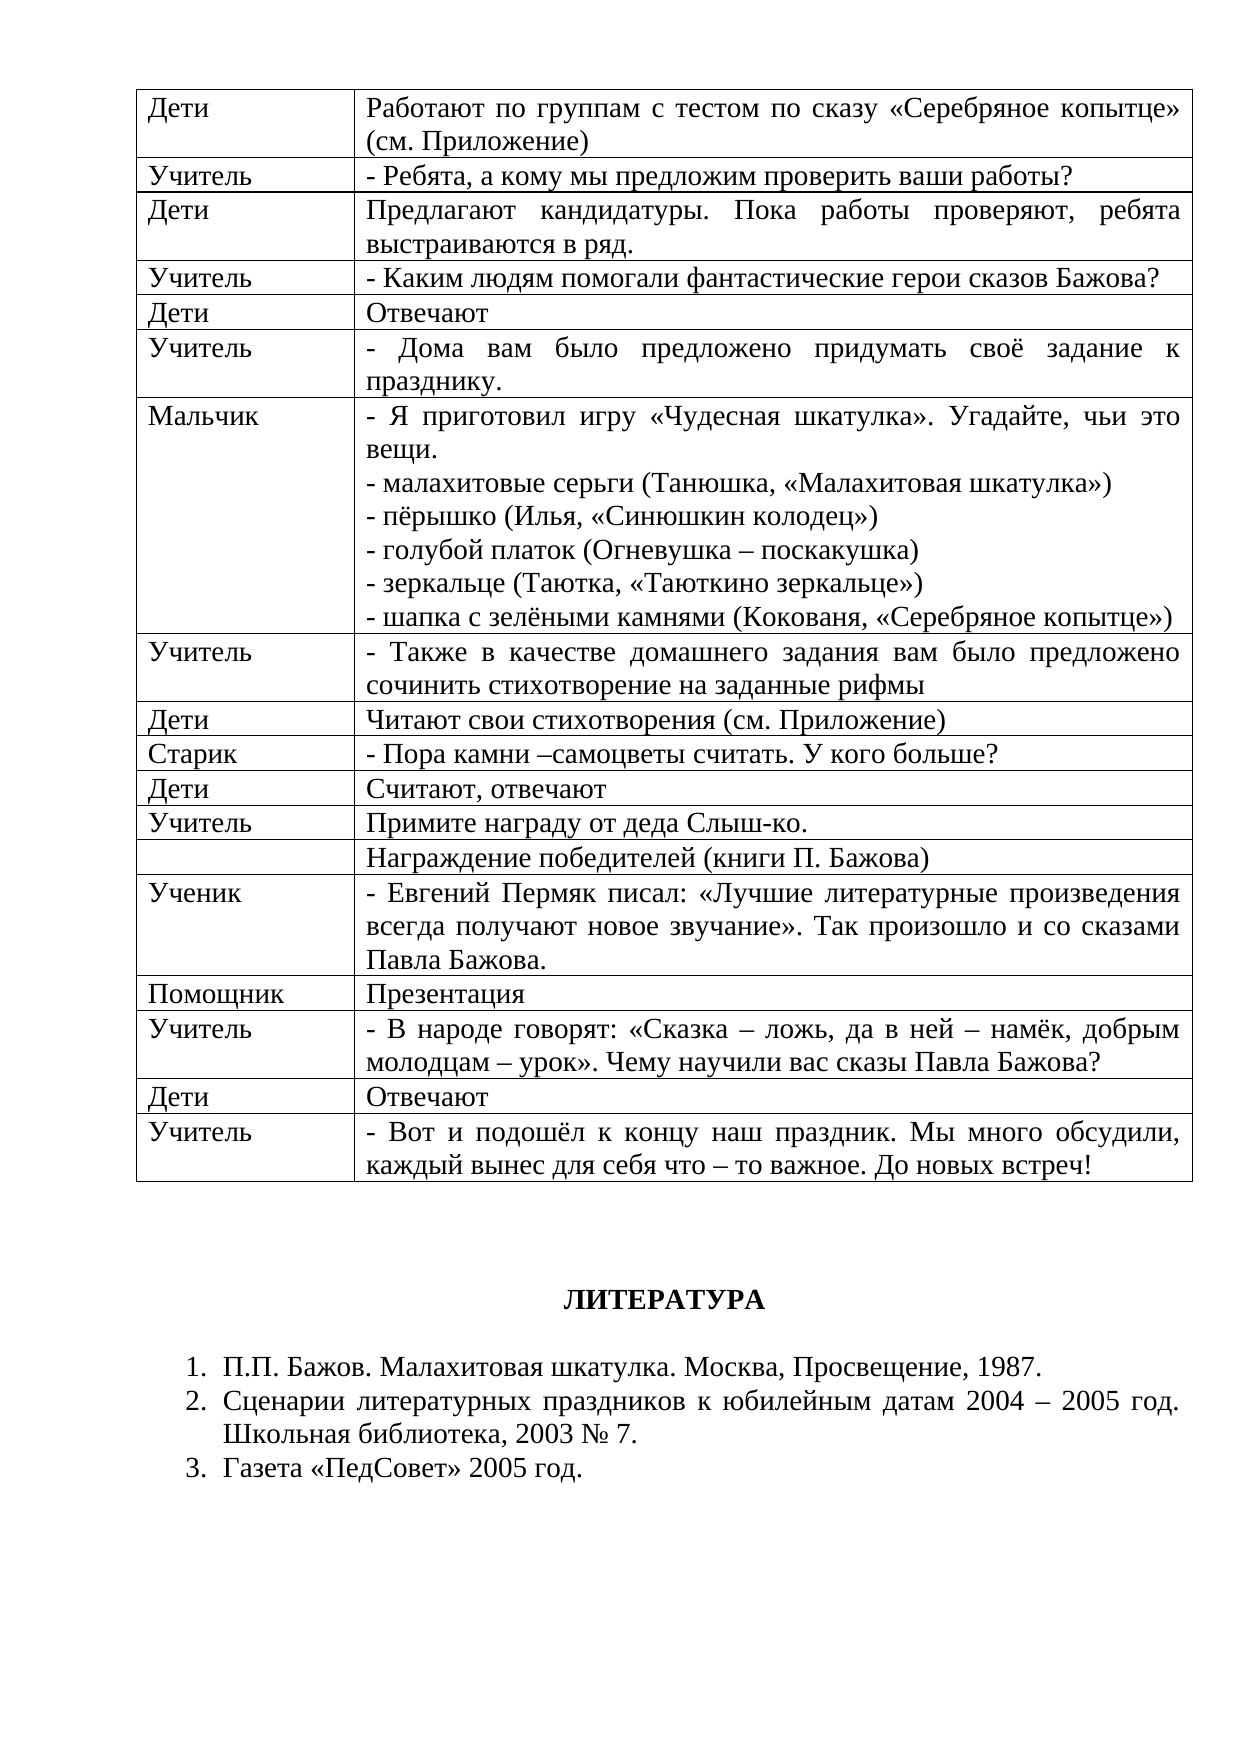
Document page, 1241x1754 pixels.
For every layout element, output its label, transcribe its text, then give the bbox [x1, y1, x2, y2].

table_cell Награждение победителей (книги П. Бажова) [355, 840, 1192, 874]
table_cell - Евгений Пермяк писал: «Лучшие литературные произведения всегда получают новое звучание». Так произошло и со сказами Павла Бажова. [355, 875, 1192, 975]
table_cell Учитель [137, 1011, 354, 1078]
table_cell - Ребята, а кому мы предложим проверить ваши работы? [355, 158, 1192, 191]
table_cell Учитель [137, 158, 354, 191]
table_cell Дети [137, 771, 354, 804]
table_cell Примите награду от деда Слыш-ко. [355, 806, 1192, 839]
table_cell - Также в качестве домашнего задания вам было предложено сочинить стихотворение на заданные рифмы [355, 634, 1192, 701]
list Газета «ПедСовет» 2005 год. [185, 1450, 1181, 1484]
table_cell - Я приготовил игру «Чудесная шкатулка». Угадайте, чьи это вещи. - малахитовые серьги (Танюшка, «Малахитовая шкатулка») - пёрышко (Илья, «Синюшкин колодец») - голубой платок (Огневушка – поскакушка) - зеркальце (Таютка, «Таюткино зеркальце») - шапка с зелёными камнями (Кокованя, «Серебряное копытце») [355, 398, 1192, 633]
table_cell Учитель [137, 1114, 354, 1181]
table_cell Помощник [137, 976, 354, 1010]
table_cell Презентация [355, 976, 1192, 1010]
table_cell Читают свои стихотворения (см. Приложение) [355, 702, 1192, 735]
table_cell Учитель [137, 806, 354, 839]
table_cell Дети [137, 295, 354, 329]
list Сценарии литературных праздников к юбилейным датам 2004 – 2005 год. Школьная библиотека, 2003 № 7. [185, 1383, 1181, 1450]
table_cell Считают, отвечают [355, 771, 1192, 804]
table_cell - Каким людям помогали фантастические герои сказов Бажова? [355, 261, 1192, 294]
table_cell [137, 840, 354, 874]
table_cell Мальчик [137, 398, 354, 633]
table_cell Работают по группам с тестом по сказу «Серебряное копытце» (см. Приложение) [355, 90, 1192, 157]
table_cell Учитель [137, 330, 354, 397]
table_cell Учитель [137, 634, 354, 701]
table_cell - Пора камни –самоцветы считать. У кого больше? [355, 736, 1192, 770]
table_cell Отвечают [355, 295, 1192, 329]
table_cell Предлагают кандидатуры. Пока работы проверяют, ребята выстраиваются в ряд. [355, 193, 1192, 259]
table_cell Дети [137, 90, 354, 157]
table_cell Ученик [137, 875, 354, 975]
table_cell Дети [137, 702, 354, 735]
table_cell Старик [137, 736, 354, 770]
table_cell Дети [137, 1079, 354, 1113]
list П.П. Бажов. Малахитовая шкатулка. Москва, Просвещение, 1987. [185, 1349, 1181, 1383]
table_cell Отвечают [355, 1079, 1192, 1113]
text ЛИТЕРАТУРА [148, 1282, 1181, 1316]
table_cell - Дома вам было предложено придумать своё задание к празднику. [355, 330, 1192, 397]
table_cell - Вот и подошёл к концу наш праздник. Мы много обсудили, каждый вынес для себя что – то важное. До новых встреч! [355, 1114, 1192, 1181]
table_cell Учитель [137, 261, 354, 294]
table_cell - В народе говорят: «Сказка – ложь, да в ней – намёк, добрым молодцам – урок». Чему научили вас сказы Павла Бажова? [355, 1011, 1192, 1078]
table_cell Дети [137, 193, 354, 259]
